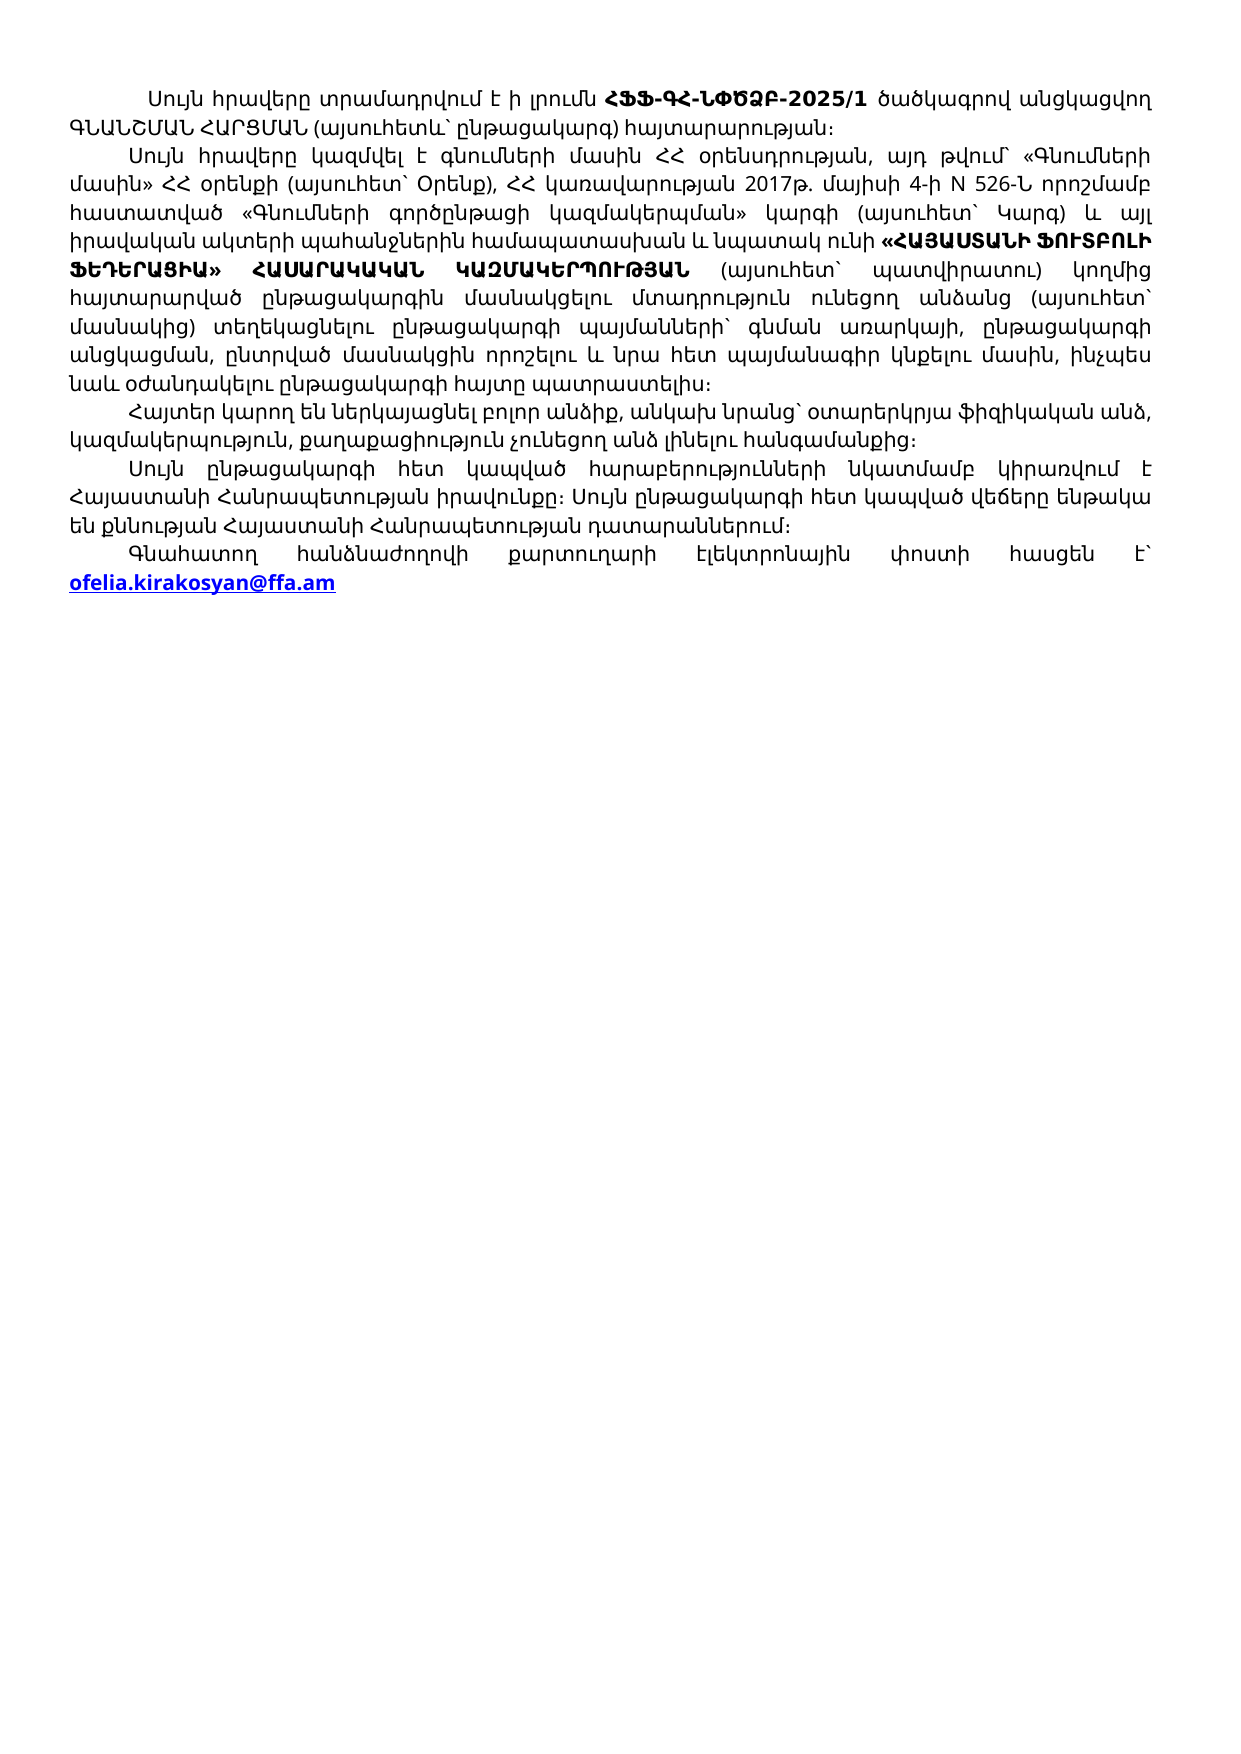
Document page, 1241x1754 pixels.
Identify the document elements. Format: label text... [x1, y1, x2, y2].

text Սույն ընթացակարգի հետ կապված հարաբերությունների նկատմամբ կիրառվում է Հայաստանի Հանրապետության իրավունքը։ Սույն ընթացակարգի հետ կապված վեճերը ենթակա են քննության Հայաստանի Հանրապետության դատարաններում։ [69, 454, 1152, 539]
text Սույն հրավերը տրամադրվում է ի լրումն ՀՖՖ-ԳՀ-ՆՓԾՁԲ-2025/1 ծածկագրով անցկացվող ԳՆԱՆՇՄԱՆ ՀԱՐՑՄԱՆ (այսուհետև` ընթացակարգ) հայտարարության։ [69, 84, 1152, 141]
text Հայտեր կարող են ներկայացնել բոլոր անձիք, անկախ նրանց` օտարերկրյա ֆիզիկական անձ, կազմակերպություն, քաղաքացիություն չունեցող անձ լինելու հանգամանքից։ [69, 397, 1152, 454]
text Գնահատող հանձնաժողովի քարտուղարի էլեկտրոնային փոստի հասցեն է` ofelia.kirakosyan@ffa.am [69, 539, 1152, 596]
text Սույն հրավերը կազմվել է գնումների մասին ՀՀ օրենսդրության, այդ թվում` «Գնումների մասին» ՀՀ օրենքի (այսուհետ` Օրենք), ՀՀ կառավարության 2017թ. մայիսի 4-ի N 526-Ն որոշմամբ հաստատված «Գնումների գործընթացի կազմակերպման» կարգի (այսուհետ` Կարգ) և այլ իրավական ակտերի պահանջներին համապատասխան և նպատակ ունի «ՀԱՅԱՍՏԱՆԻ ՖՈՒՏԲՈԼԻ ՖԵԴԵՐԱՑԻԱ» ՀԱՍԱՐԱԿԱԿԱՆ ԿԱԶՄԱԿԵՐՊՈՒԹՅԱՆ (այսուհետ` պատվիրատու) կողմից հայտարարված ընթացակարգին մասնակցելու մտադրություն ունեցող անձանց (այսուհետ` մասնակից) տեղեկացնելու ընթացակարգի պայմանների` գնման առարկայի, ընթացակարգի անցկացման, ընտրված մասնակցին որոշելու և նրա հետ պայմանագիր կնքելու մասին, ինչպես նաև օժանդակելու ընթացակարգի հայտը պատրաստելիս։ [69, 141, 1152, 397]
